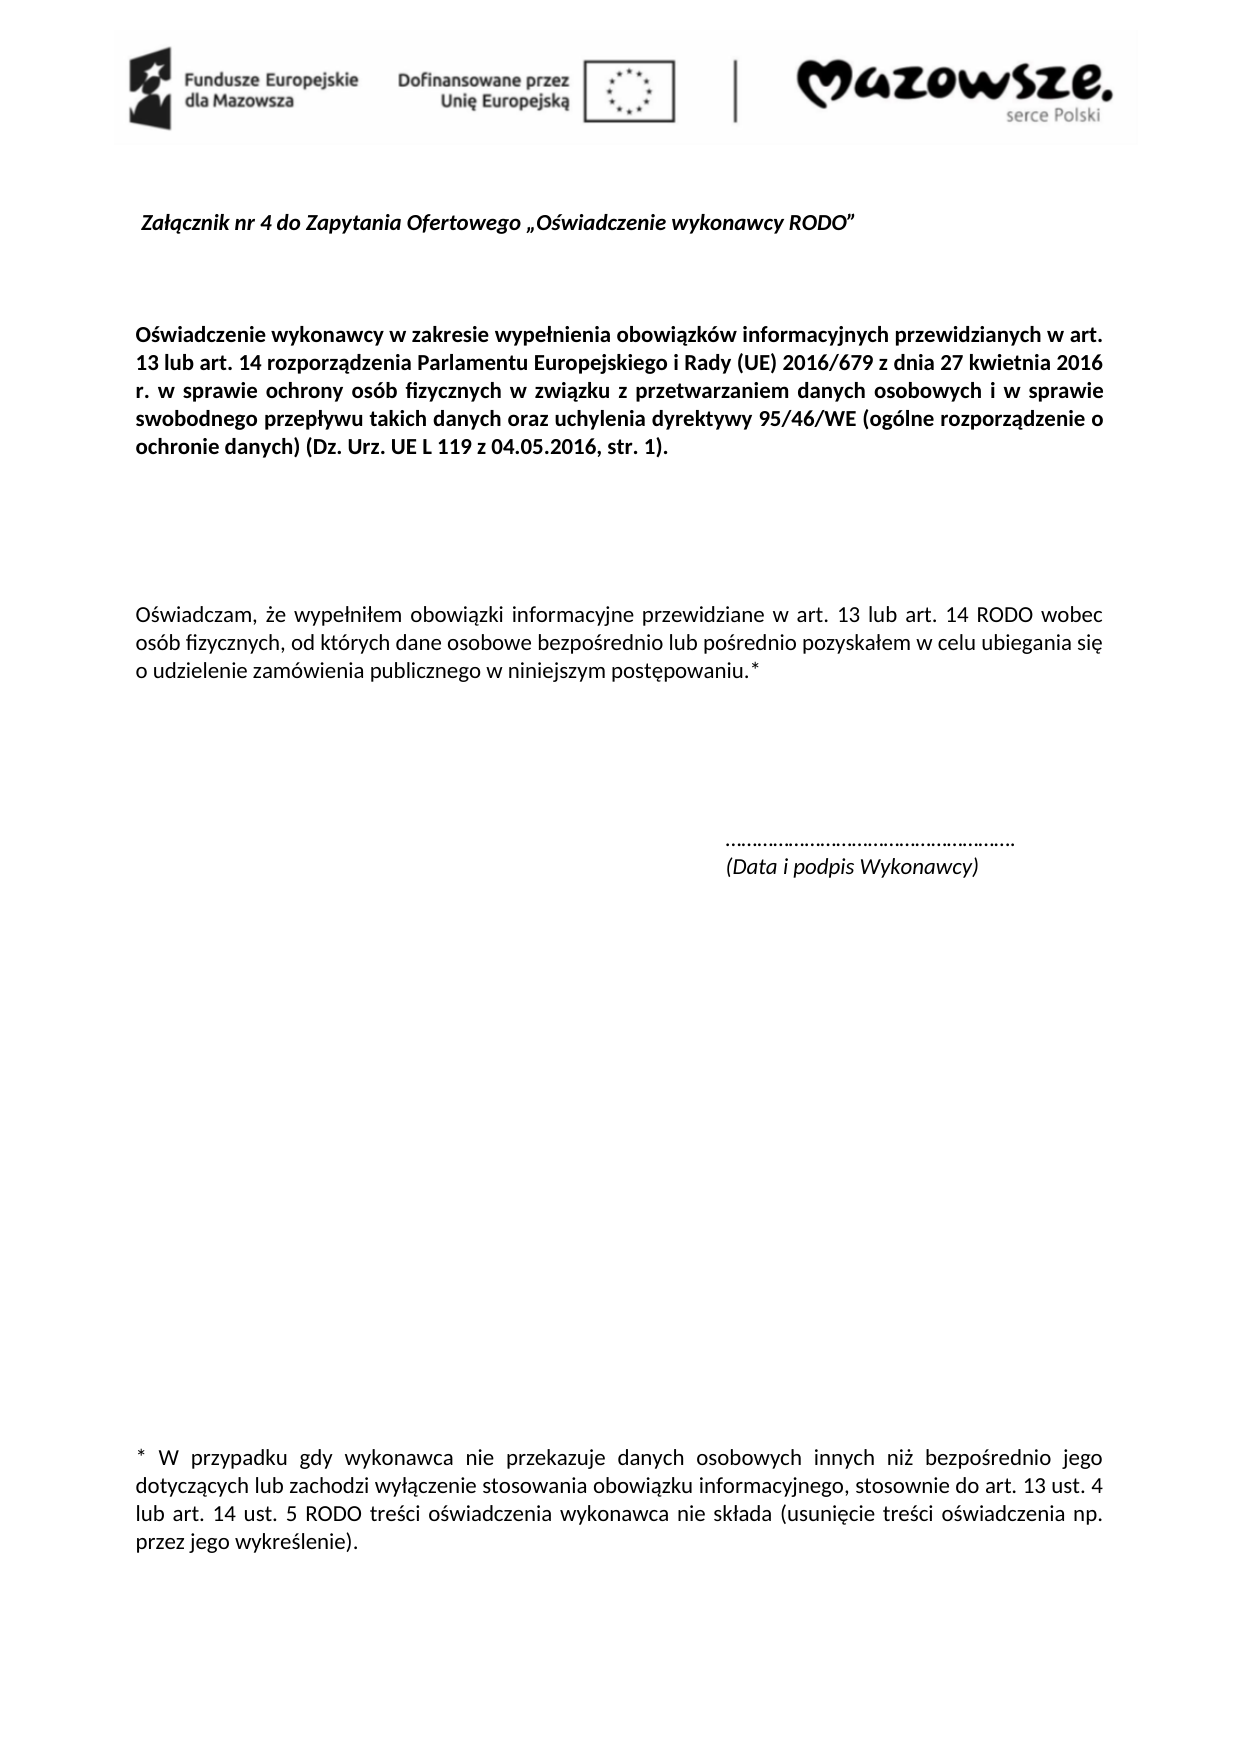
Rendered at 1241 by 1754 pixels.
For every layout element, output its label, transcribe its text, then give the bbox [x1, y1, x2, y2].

text (Data i podpis Wykonawcy) [135, 852, 1105, 880]
text Załącznik nr 4 do Zapytania Ofertowego „Oświadczenie wykonawcy RODO” [135, 208, 1105, 236]
picture [113, 30, 1138, 145]
text ………………………………………………. [135, 824, 1105, 852]
text Oświadczam, że wypełniłem obowiązki informacyjne przewidziane w art. 13 lub art. 14 RODO wobec osób fizycznych, od których dane osobowe bezpośrednio lub pośrednio pozyskałem w celu ubiegania się o udzielenie zamówienia publicznego w niniejszym postępowaniu.* [135, 600, 1105, 684]
text * W przypadku gdy wykonawca nie przekazuje danych osobowych innych niż bezpośrednio jego dotyczących lub zachodzi wyłączenie stosowania obowiązku informacyjnego, stosownie do art. 13 ust. 4 lub art. 14 ust. 5 RODO treści oświadczenia wykonawca nie składa (usunięcie treści oświadczenia np. przez jego wykreślenie). [135, 1443, 1105, 1555]
text Oświadczenie wykonawcy w zakresie wypełnienia obowiązków informacyjnych przewidzianych w art. 13 lub art. 14 rozporządzenia Parlamentu Europejskiego i Rady (UE) 2016/679 z dnia 27 kwietnia 2016 r. w sprawie ochrony osób fizycznych w związku z przetwarzaniem danych osobowych i w sprawie swobodnego przepływu takich danych oraz uchylenia dyrektywy 95/46/WE (ogólne rozporządzenie o ochronie danych) (Dz. Urz. UE L 119 z 04.05.2016, str. 1). [135, 320, 1105, 460]
